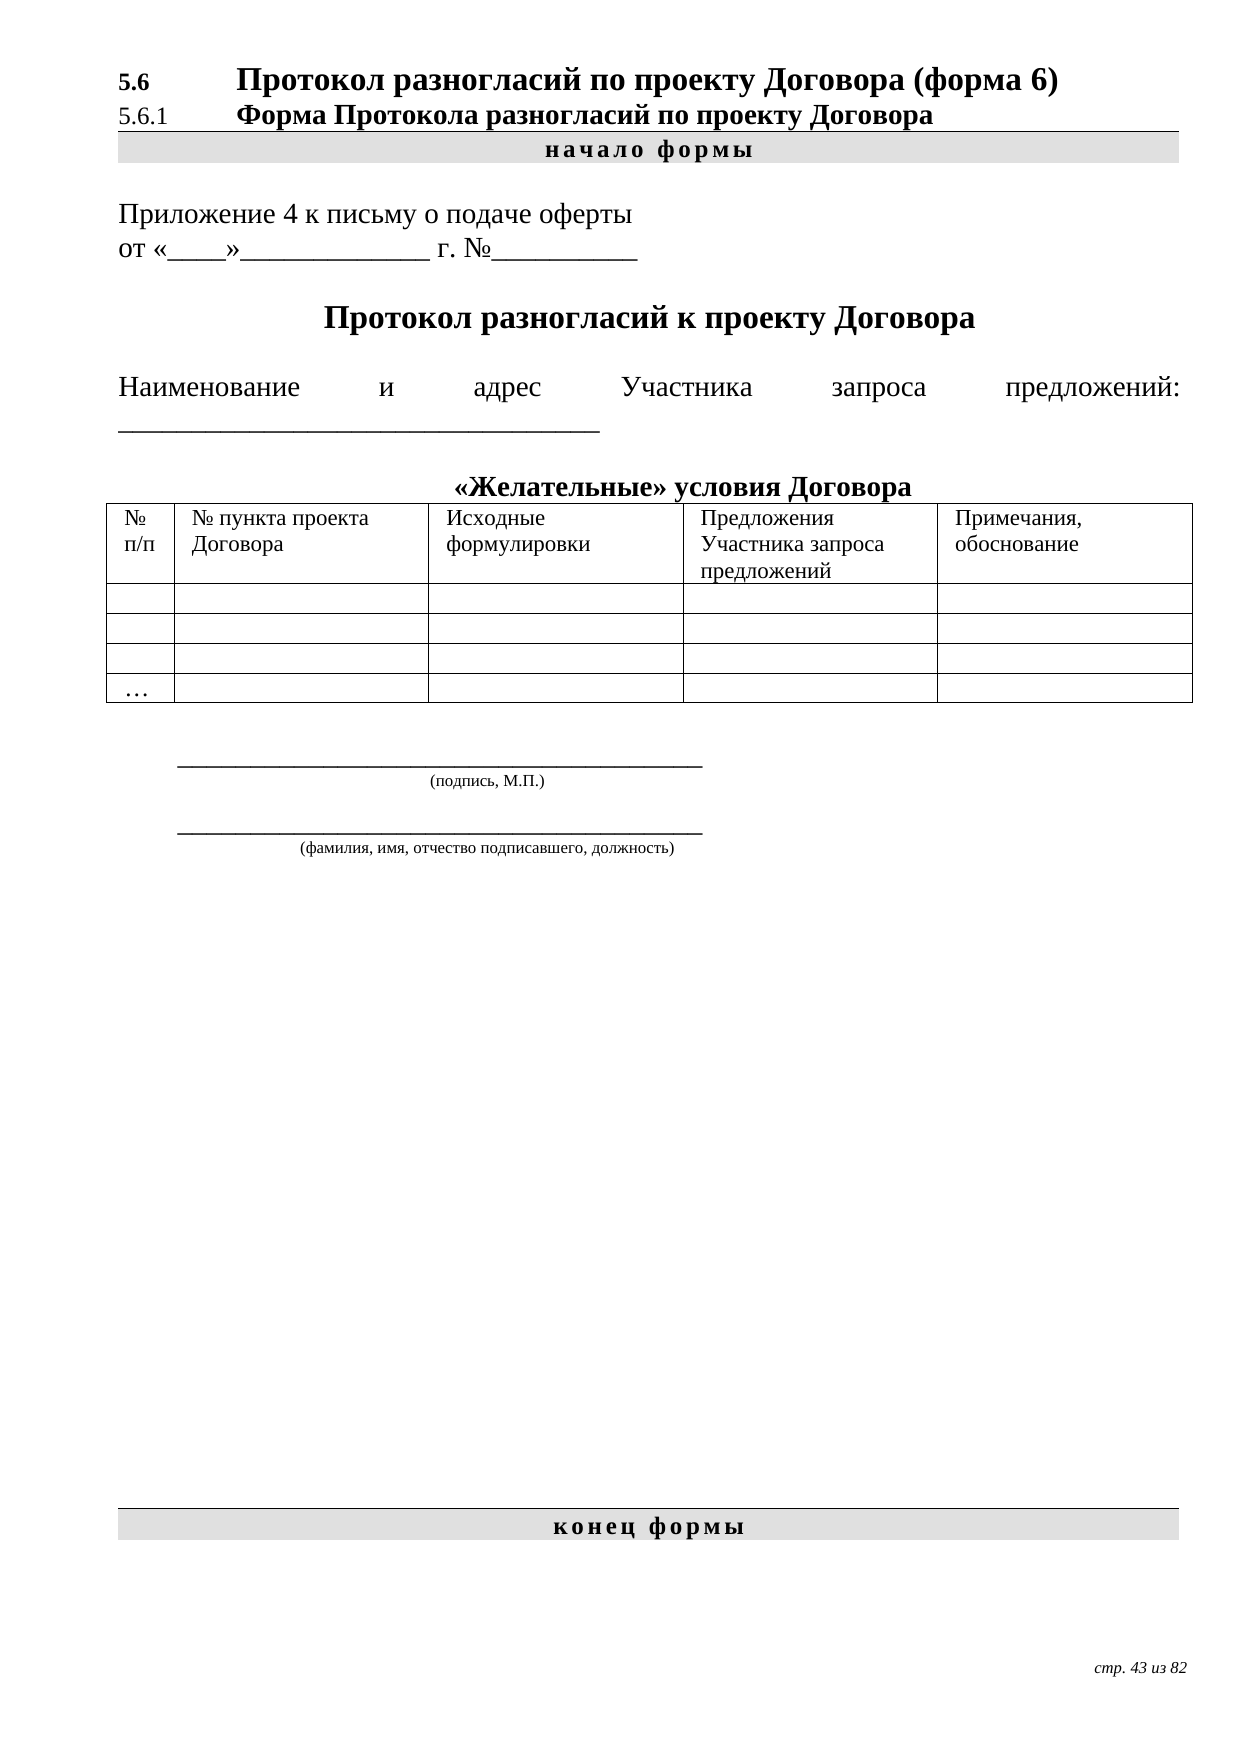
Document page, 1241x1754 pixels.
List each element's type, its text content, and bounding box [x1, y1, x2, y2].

text ____________________________________ [118, 804, 1181, 837]
table_header Примечания, обоснование [938, 504, 1192, 583]
text «Желательные» условия Договора [118, 469, 1181, 503]
table_cell [175, 644, 428, 672]
table_header № пункта проекта Договора [175, 504, 428, 583]
text конец формы [118, 1509, 1179, 1540]
table_cell [684, 644, 937, 672]
table_cell [429, 674, 683, 702]
table_cell [107, 614, 174, 643]
text (подпись, М.П.) [118, 770, 797, 804]
table_cell [938, 674, 1192, 702]
table_cell [684, 614, 937, 643]
table_cell [107, 644, 174, 672]
text начало формы [118, 132, 1179, 163]
table_cell [938, 614, 1192, 643]
table_cell [684, 674, 937, 702]
text Протокол разногласий к проекту Договора [118, 297, 1181, 335]
table_header № п/п [107, 504, 174, 583]
table_header Исходные формулировки [429, 504, 683, 583]
table_cell [175, 584, 428, 613]
table_cell [429, 584, 683, 613]
text ____________________________________ [118, 737, 1181, 770]
table_cell … [107, 674, 174, 702]
table_cell [429, 644, 683, 672]
table_cell [175, 614, 428, 643]
table_cell [107, 584, 174, 613]
table_cell [429, 614, 683, 643]
table_cell [938, 644, 1192, 672]
text (фамилия, имя, отчество подписавшего, должность) [118, 837, 797, 871]
table_cell [175, 674, 428, 702]
text Форма Протокола разногласий по проекту Договора [118, 97, 1181, 131]
table_cell [684, 584, 937, 613]
table_cell [938, 584, 1192, 613]
table_header Предложения Участника запроса предложений [684, 504, 937, 583]
text Наименование и адрес Участника запроса предложений: _________________________________ [118, 369, 1181, 436]
